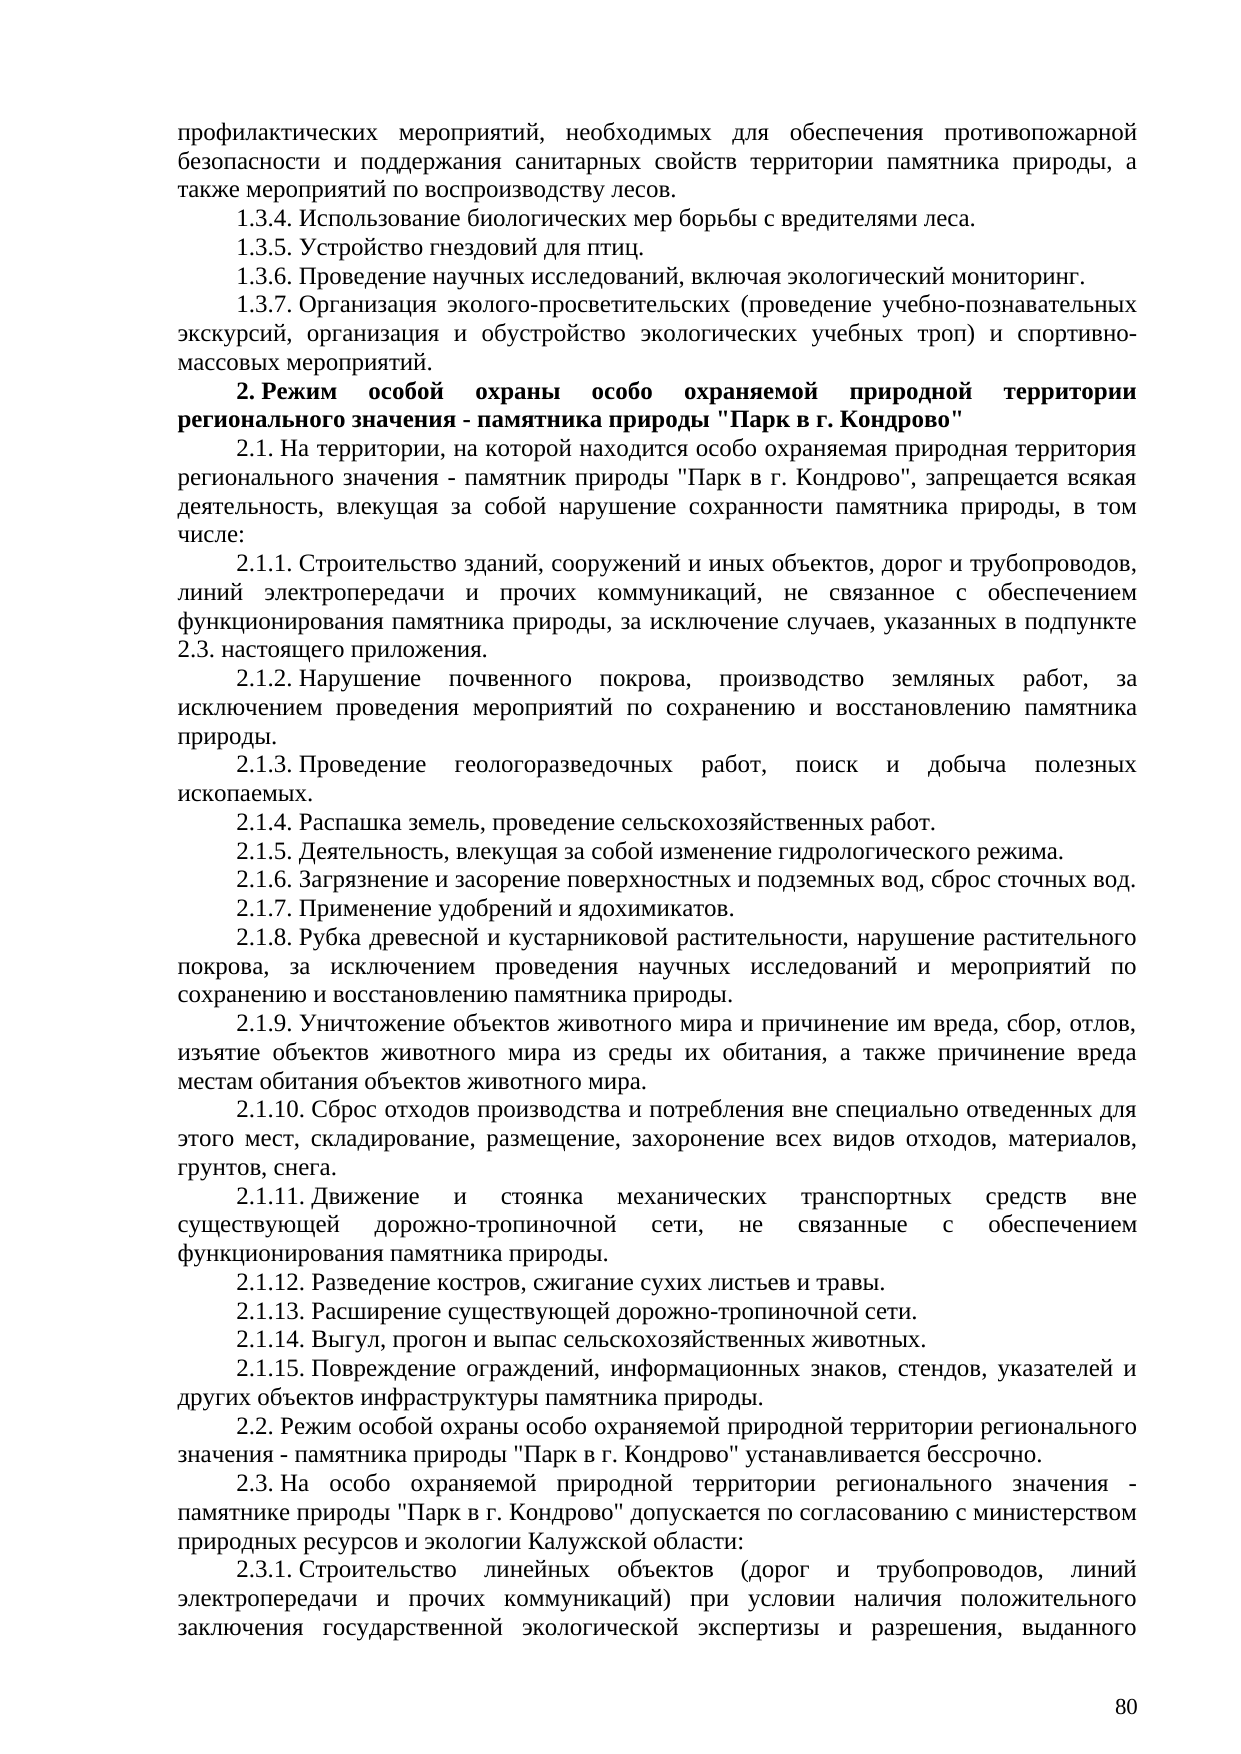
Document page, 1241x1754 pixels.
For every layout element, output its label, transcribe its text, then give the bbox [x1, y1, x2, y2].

text 2.1.11. Движение и стоянка механических транспортных средств вне существующей дорожно-тропиночной сети, не связанные с обеспечением функционирования памятника природы. [177, 1181, 1138, 1267]
text 2.1.2. Нарушение почвенного покрова, производство земляных работ, за исключением проведения мероприятий по сохранению и восстановлению памятника природы. [177, 663, 1138, 749]
text 2.1.3. Проведение геологоразведочных работ, поиск и добыча полезных ископаемых. [177, 749, 1138, 807]
text 1.3.5. Устройство гнездовий для птиц. [177, 232, 1138, 261]
text 1.3.4. Использование биологических мер борьбы с вредителями леса. [177, 203, 1138, 232]
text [177, 1554, 1138, 1641]
text 2.2. Режим особой охраны особо охраняемой природной территории регионального значения - памятника природы "Парк в г. Кондрово" устанавливается бессрочно. [177, 1411, 1138, 1468]
text 2. Режим особой охраны особо охраняемой природной территории регионального значения - памятника природы "Парк в г. Кондрово" [177, 376, 1138, 433]
text 2.1.10. Сброс отходов производства и потребления вне специально отведенных для этого мест, складирование, размещение, захоронение всех видов отходов, материалов, грунтов, снега. [177, 1094, 1138, 1181]
text 2.1.12. Разведение костров, сжигание сухих листьев и травы. [177, 1267, 1138, 1296]
text 2.1.1. Строительство зданий, сооружений и иных объектов, дорог и трубопроводов, линий электропередачи и прочих коммуникаций, не связанное с обеспечением функционирования памятника природы, за исключение случаев, указанных в подпункте 2.3. настоящего приложения. [177, 548, 1138, 663]
text 2.1.7. Применение удобрений и ядохимикатов. [177, 893, 1138, 922]
text 2.1.15. Повреждение ограждений, информационных знаков, стендов, указателей и других объектов инфраструктуры памятника природы. [177, 1353, 1138, 1411]
text 2.1.13. Расширение существующей дорожно-тропиночной сети. [177, 1296, 1138, 1324]
text 2.3. На особо охраняемой природной территории регионального значения - памятнике природы "Парк в г. Кондрово" допускается по согласованию с министерством природных ресурсов и экологии Калужской области: [177, 1468, 1138, 1554]
text 2.1.6. Загрязнение и засорение поверхностных и подземных вод, сброс сточных вод. [177, 864, 1138, 893]
text 2.1. На территории, на которой находится особо охраняемая природная территория регионального значения - памятник природы "Парк в г. Кондрово", запрещается всякая деятельность, влекущая за собой нарушение сохранности памятника природы, в том числе: [177, 433, 1138, 548]
text 2.1.8. Рубка древесной и кустарниковой растительности, нарушение растительного покрова, за исключением проведения научных исследований и мероприятий по сохранению и восстановлению памятника природы. [177, 922, 1138, 1008]
text 1.3.7. Организация эколого-просветительских (проведение учебно-познавательных экскурсий, организация и обустройство экологических учебных троп) и спортивно-массовых мероприятий. [177, 289, 1138, 376]
text 2.1.14. Выгул, прогон и выпас сельскохозяйственных животных. [177, 1324, 1138, 1353]
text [177, 117, 1138, 203]
text 2.1.4. Распашка земель, проведение сельскохозяйственных работ. [177, 807, 1138, 836]
text 1.3.6. Проведение научных исследований, включая экологический мониторинг. [177, 261, 1138, 289]
text 2.1.5. Деятельность, влекущая за собой изменение гидрологического режима. [177, 836, 1138, 864]
text 2.1.9. Уничтожение объектов животного мира и причинение им вреда, сбор, отлов, изъятие объектов животного мира из среды их обитания, а также причинение вреда местам обитания объектов животного мира. [177, 1008, 1138, 1094]
